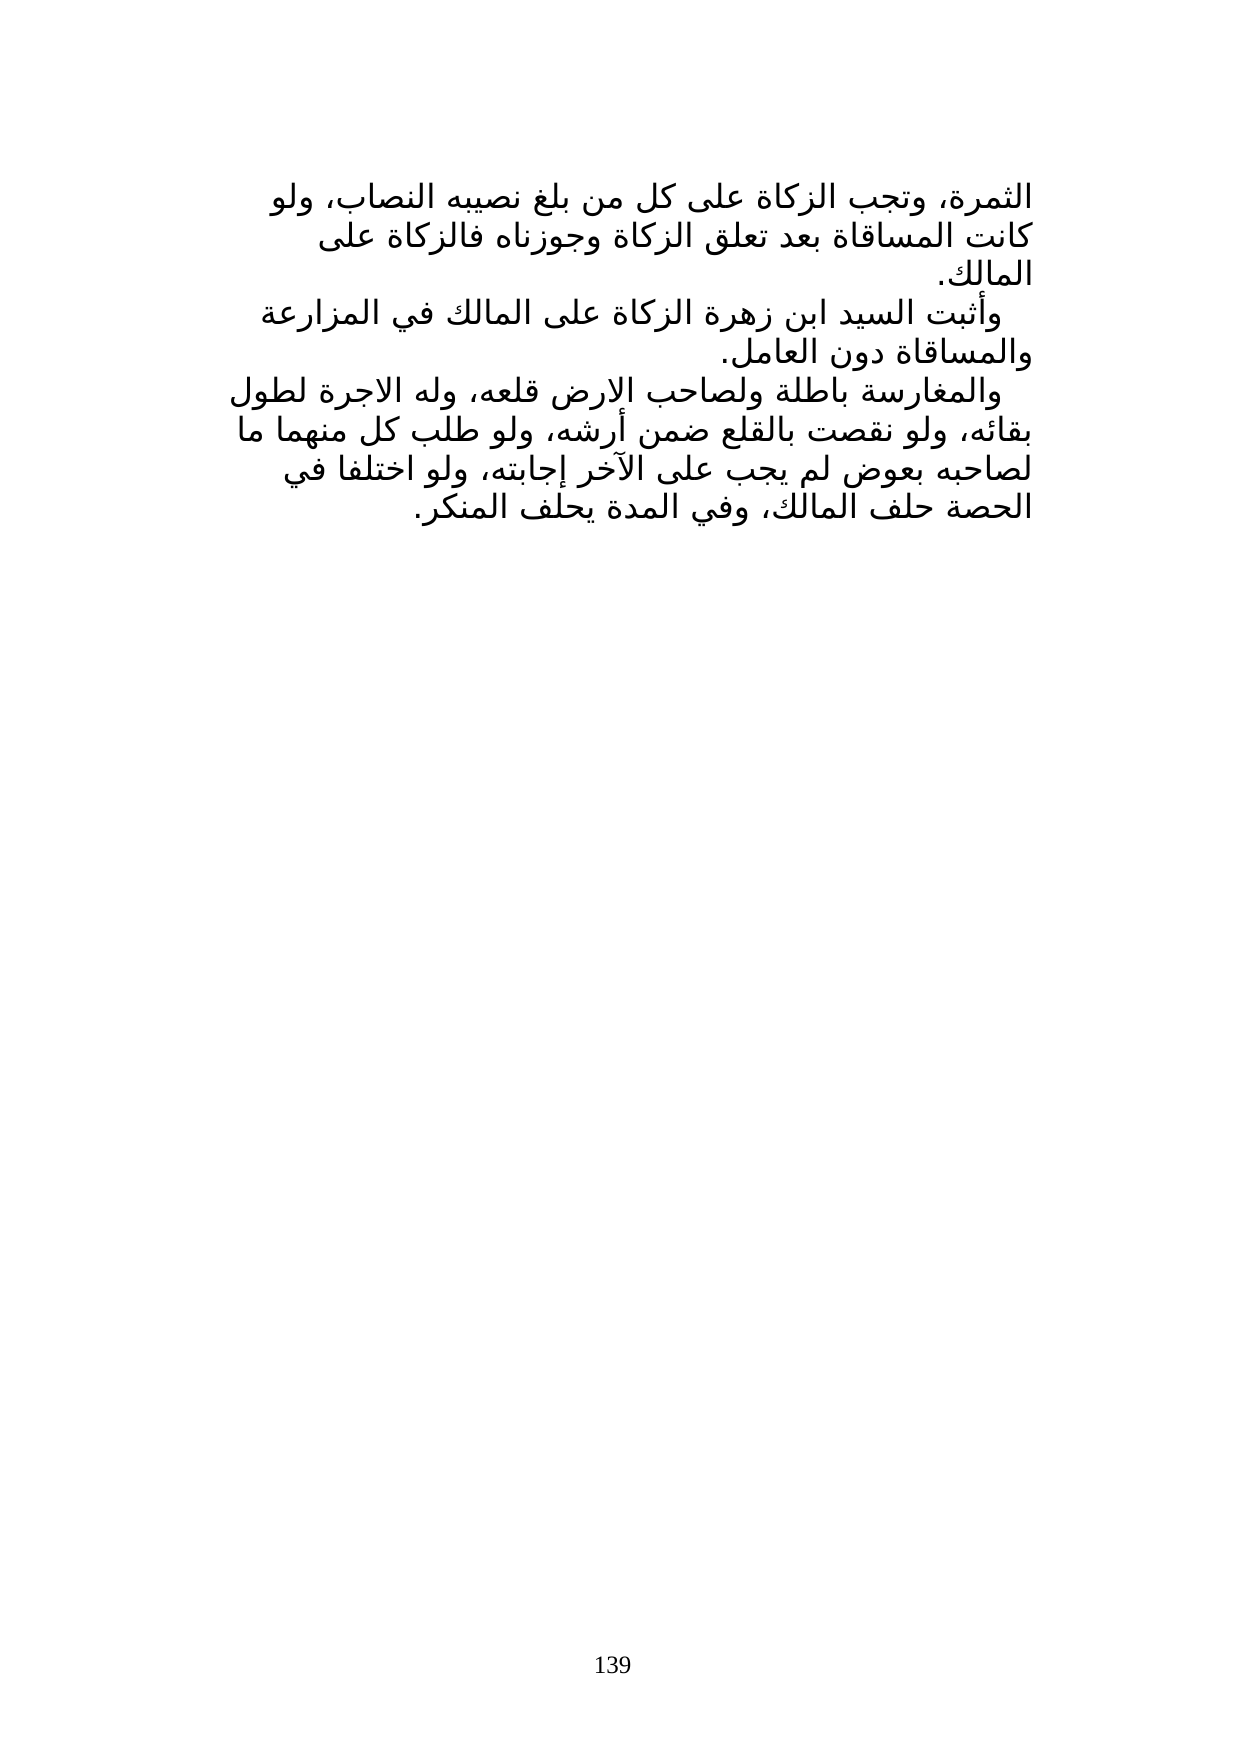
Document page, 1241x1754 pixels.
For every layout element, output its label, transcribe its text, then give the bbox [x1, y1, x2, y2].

text وأثبت السيد ابن زهرة الزكاة على المالك في المزارعة والمساقاة دون العامل. [222, 294, 1033, 371]
text والمغارسة باطلة ولصاحب الارض قلعه، وله الاجرة لطول بقائه، ولو نقصت بالقلع ضمن أرشه، ولو طلب كل منهما ما لصاحبه بعوض لم يجب على الآخر إجابته، ولو اختلفا في الحصة حلف المالك، وفي المدة يحلف المنكر. [222, 371, 1033, 527]
text الثمرة، وتجب الزكاة على كل من بلغ نصيبه النصاب، ولو كانت المساقاة بعد تعلق الزكاة وجوزناه فالزكاة على المالك. [222, 177, 1033, 294]
